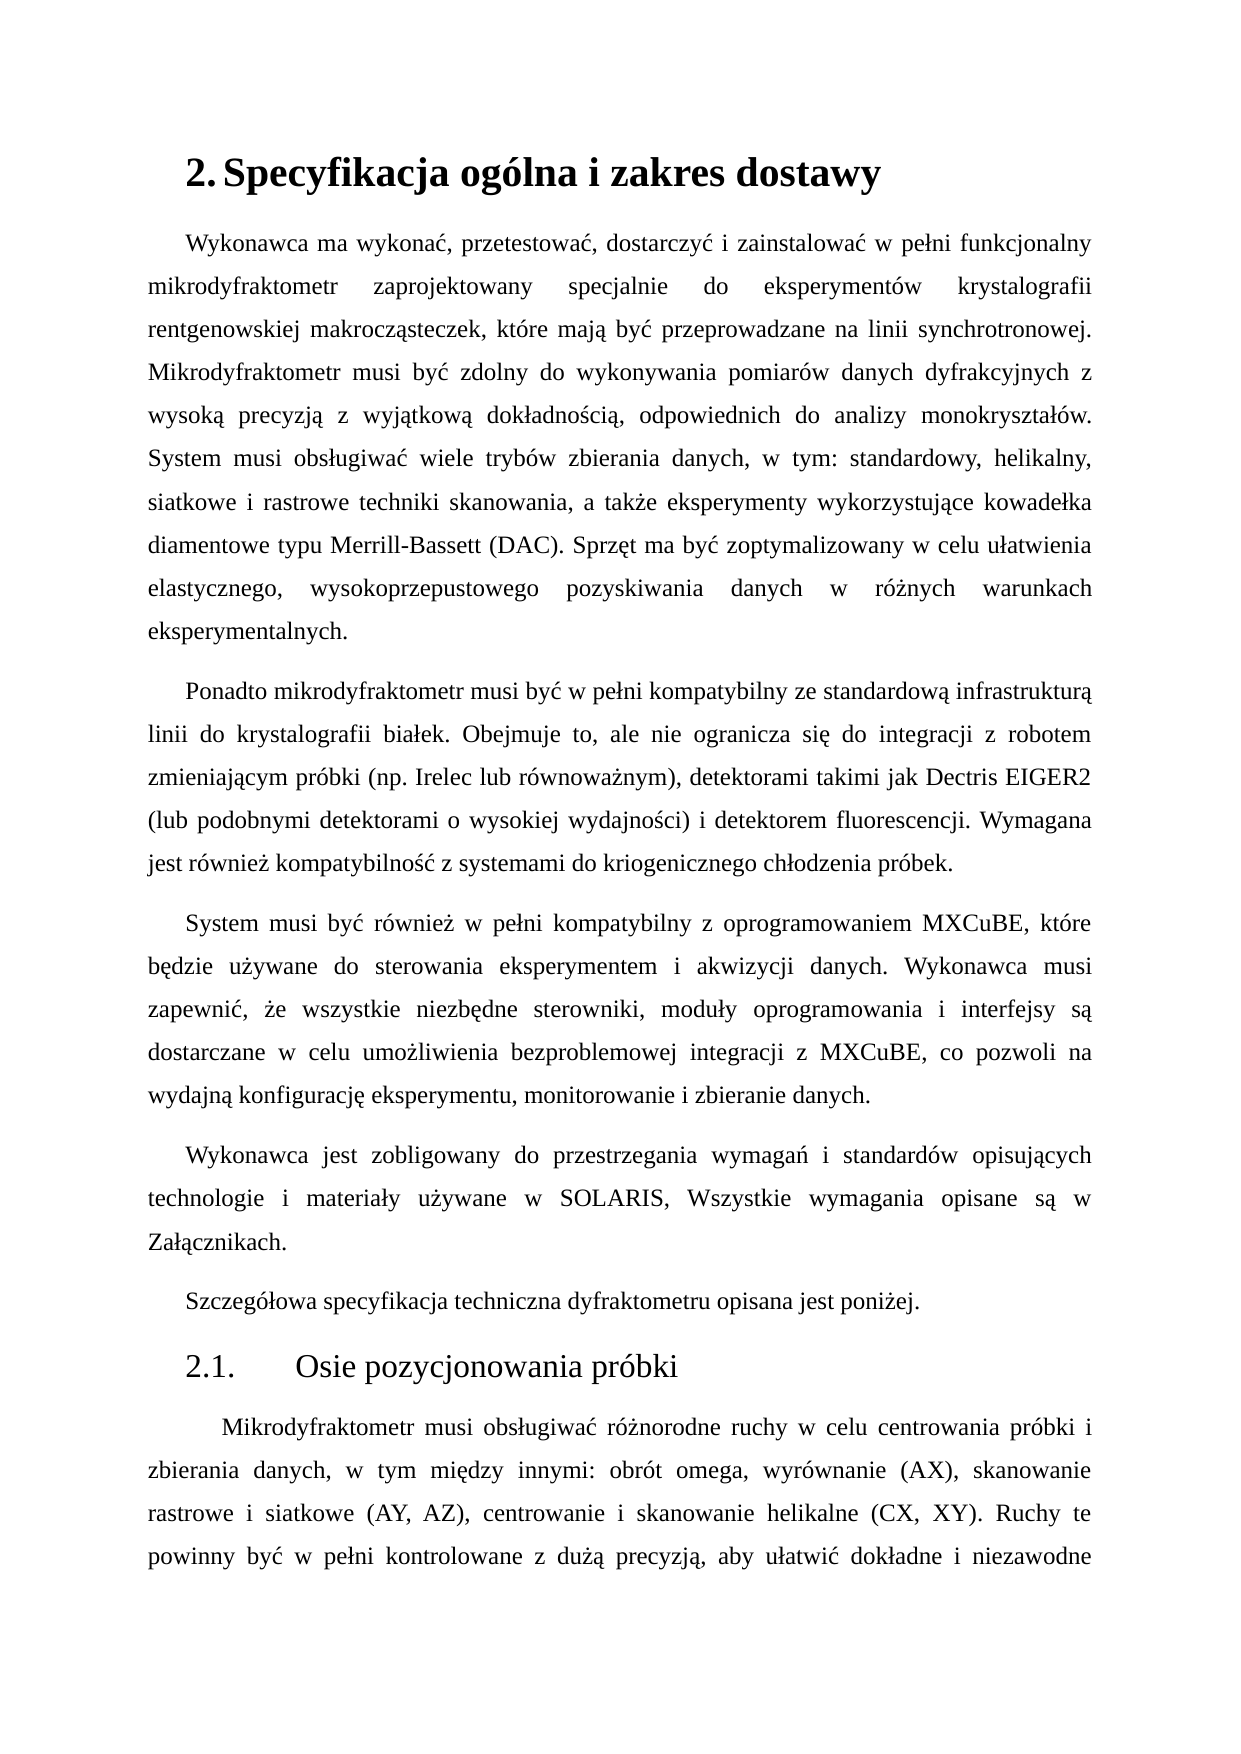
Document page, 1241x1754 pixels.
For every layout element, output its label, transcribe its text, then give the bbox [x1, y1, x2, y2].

subtitle Osie pozycjonowania próbki [185, 1346, 1093, 1384]
subtitle Specyfikacja ogólna i zakres dostawy [185, 148, 1093, 196]
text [148, 1412, 1093, 1570]
text Wykonawca jest zobligowany do przestrzegania wymagań i standardów opisujących technologie i materiały używane w SOLARIS, Wszystkie wymagania opisane są w Załącznikach. [148, 1140, 1093, 1255]
text Wykonawca ma wykonać, przetestować, dostarczyć i zainstalować w pełni funkcjonalny mikrodyfraktometr zaprojektowany specjalnie do eksperymentów krystalografii rentgenowskiej makrocząsteczek, które mają być przeprowadzane na linii synchrotronowej. Mikrodyfraktometr musi być zdolny do wykonywania pomiarów danych dyfrakcyjnych z wysoką precyzją z wyjątkową dokładnością, odpowiednich do analizy monokryształów. System musi obsługiwać wiele trybów zbierania danych, w tym: standardowy, helikalny, siatkowe i rastrowe techniki skanowania, a także eksperymenty wykorzystujące kowadełka diamentowe typu Merrill-Bassett (DAC). Sprzęt ma być zoptymalizowany w celu ułatwienia elastycznego, wysokoprzepustowego pozyskiwania danych w różnych warunkach eksperymentalnych. [148, 228, 1093, 645]
text Szczegółowa specyfikacja techniczna dyfraktometru opisana jest poniżej. [148, 1286, 1093, 1315]
text System musi być również w pełni kompatybilny z oprogramowaniem MXCuBE, które będzie używane do sterowania eksperymentem i akwizycji danych. Wykonawca musi zapewnić, że wszystkie niezbędne sterowniki, moduły oprogramowania i interfejsy są dostarczane w celu umożliwienia bezproblemowej integracji z MXCuBE, co pozwoli na wydajną konfigurację eksperymentu, monitorowanie i zbieranie danych. [148, 908, 1093, 1109]
text Ponadto mikrodyfraktometr musi być w pełni kompatybilny ze standardową infrastrukturą linii do krystalografii białek. Obejmuje to, ale nie ogranicza się do integracji z robotem zmieniającym próbki (np. Irelec lub równoważnym), detektorami takimi jak Dectris EIGER2 (lub podobnymi detektorami o wysokiej wydajności) i detektorem fluorescencji. Wymagana jest również kompatybilność z systemami do kriogenicznego chłodzenia próbek. [148, 676, 1093, 877]
